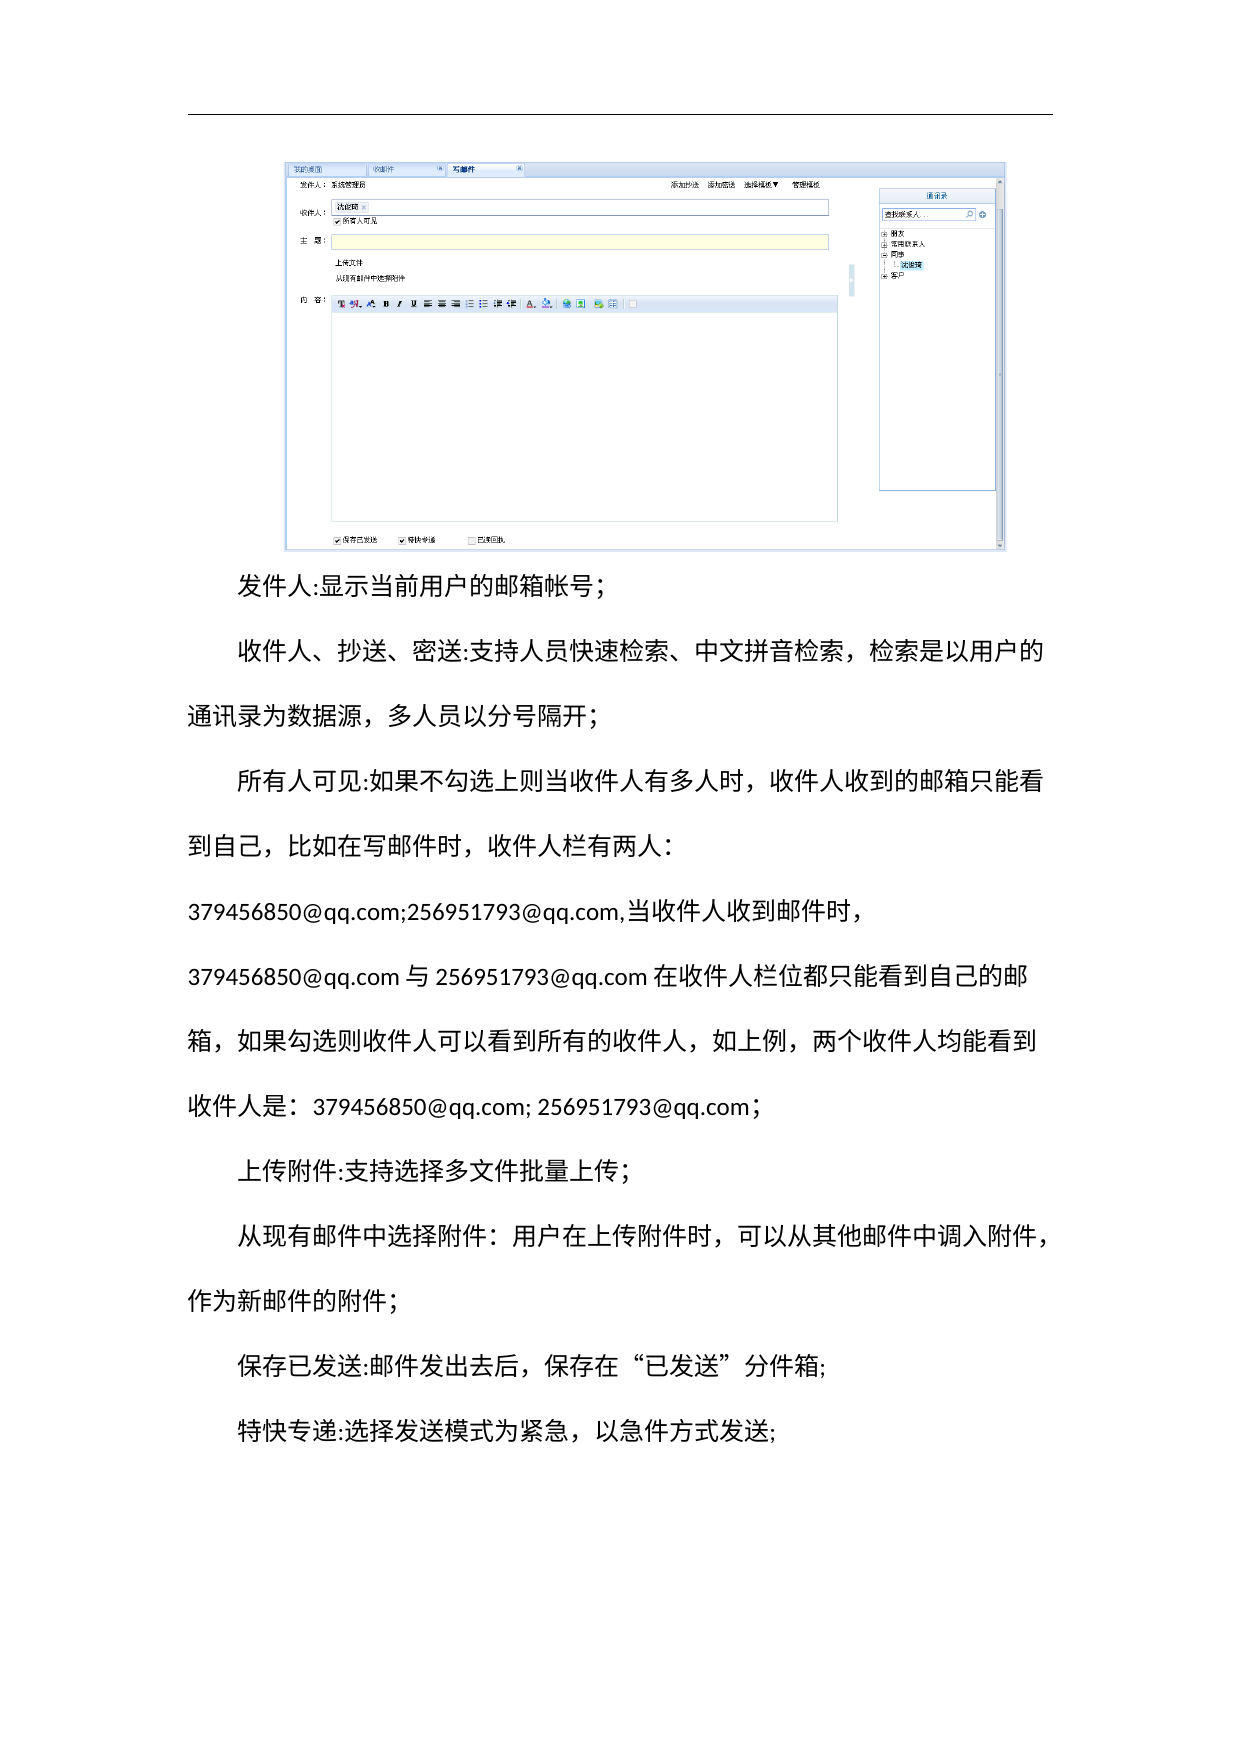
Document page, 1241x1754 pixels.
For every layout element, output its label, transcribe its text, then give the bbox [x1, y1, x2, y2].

text 所有人可见:如果不勾选上则当收件人有多人时，收件人收到的邮箱只能看到自己，比如在写邮件时，收件人栏有两人：379456850@qq.com;256951793@qq.com,当收件人收到邮件时，379456850@qq.com与256951793@qq.com在收件人栏位都只能看到自己的邮箱，如果勾选则收件人可以看到所有的收件人，如上例，两个收件人均能看到收件人是：379456850@qq.com; 256951793@qq.com； [187, 747, 1053, 1137]
text 收件人、抄送、密送:支持人员快速检索、中文拼音检索，检索是以用户的通讯录为数据源，多人员以分号隔开； [187, 617, 1053, 747]
picture [283, 162, 1007, 552]
text 发件人:显示当前用户的邮箱帐号； [187, 552, 1053, 617]
text 特快专递:选择发送模式为紧急，以急件方式发送; [187, 1397, 1053, 1462]
text 保存已发送:邮件发出去后，保存在“已发送”分件箱; [187, 1332, 1053, 1397]
text 从现有邮件中选择附件：用户在上传附件时，可以从其他邮件中调入附件，作为新邮件的附件； [187, 1202, 1053, 1332]
text 上传附件:支持选择多文件批量上传； [187, 1137, 1053, 1202]
